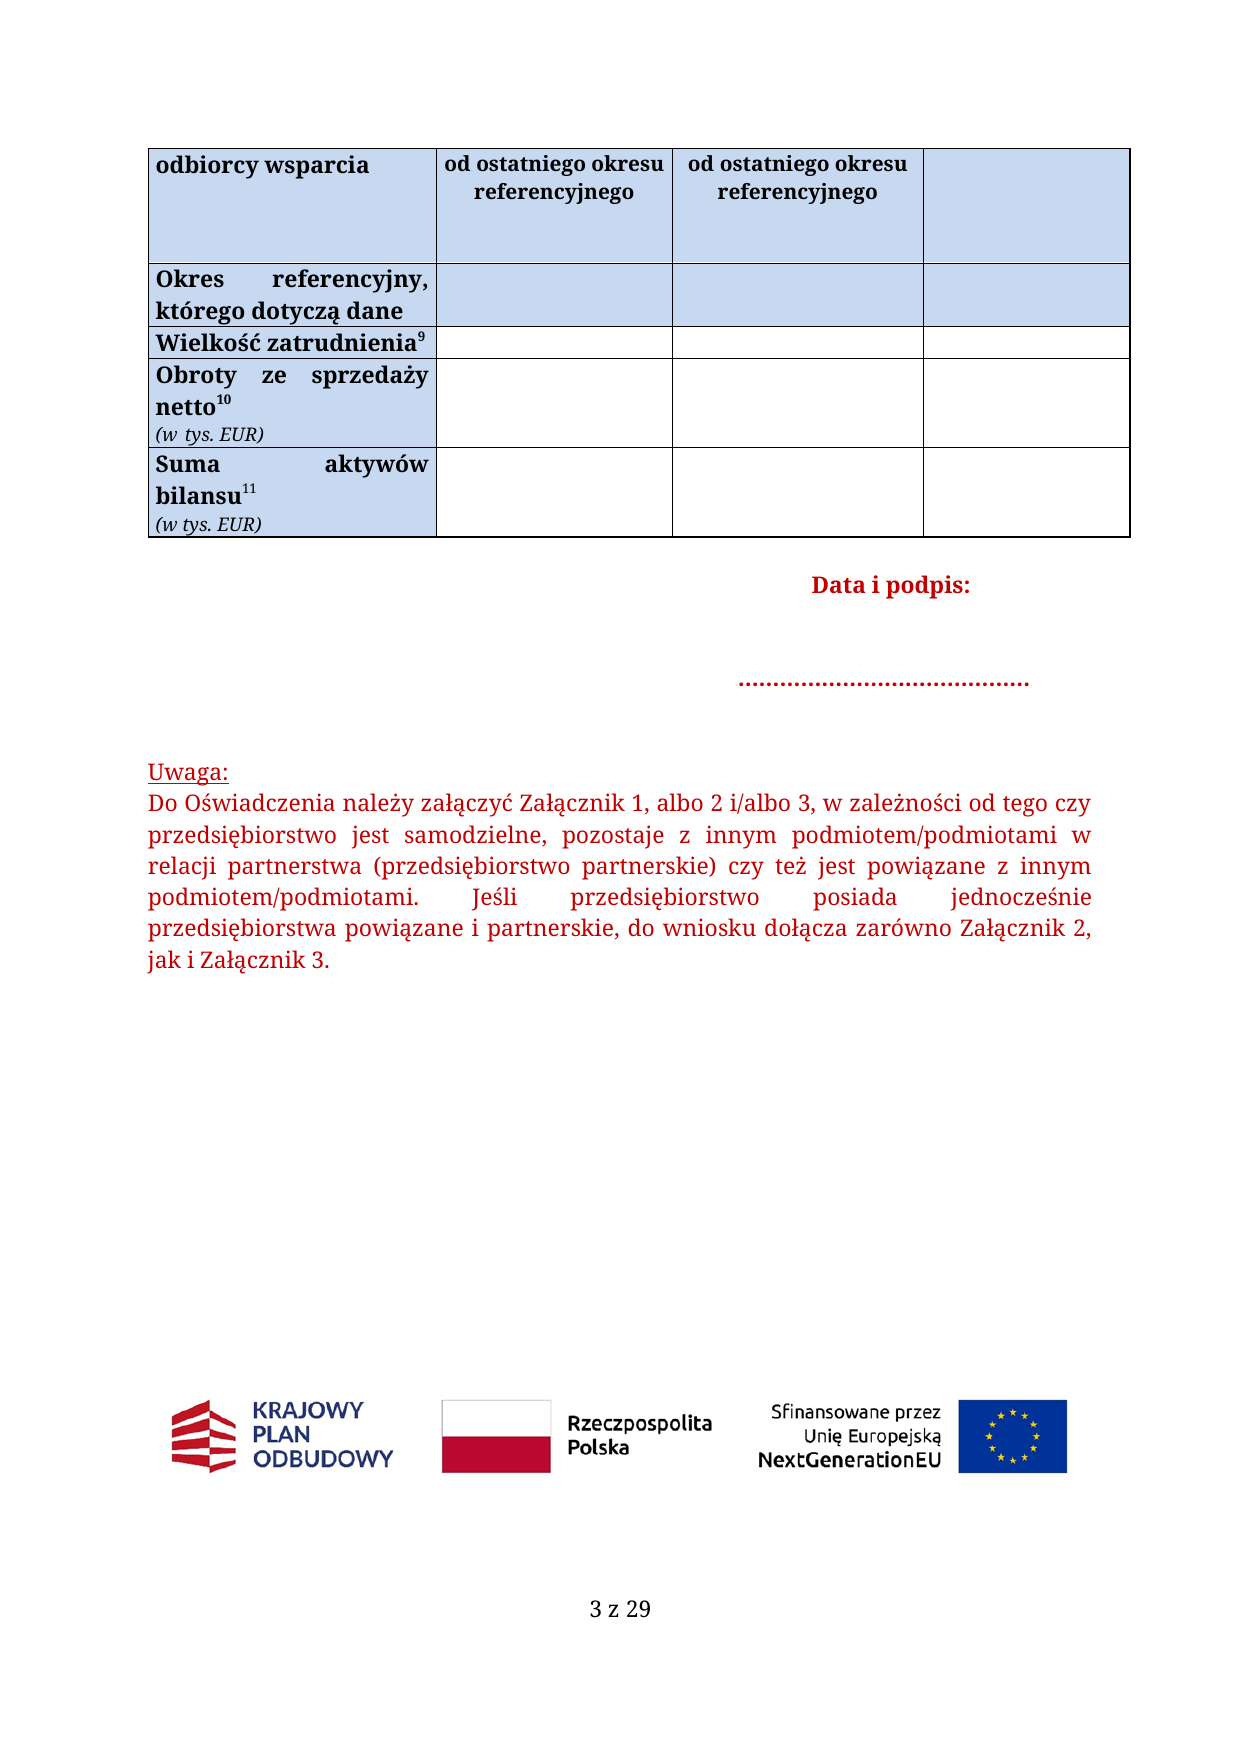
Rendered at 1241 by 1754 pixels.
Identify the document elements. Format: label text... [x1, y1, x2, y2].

table_cell Wielkość zatrudnienia [149, 327, 436, 358]
table_cell Suma aktywów bilansu (w tys. EUR) [149, 448, 436, 536]
table_cell [673, 359, 923, 447]
table_cell [673, 448, 923, 536]
list Uwaga: [148, 756, 1093, 787]
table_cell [149, 149, 436, 262]
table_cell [673, 149, 923, 262]
list …………………………………… [738, 662, 1093, 694]
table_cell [924, 149, 1129, 262]
table_cell [673, 264, 923, 326]
table_cell [924, 448, 1129, 536]
list Data i podpis: [811, 569, 1093, 600]
table_cell [437, 264, 672, 326]
list Do Oświadczenia należy załączyć Załącznik 1, albo 2 i/albo 3, w zależności od tego czy przedsiębiorstwo jest samodzielne, pozostaje z innym podmiotem/podmiotami w relacji partnerstwa (przedsiębiorstwo partnerskie) czy też jest powiązane z innym podmiotem/podmiotami. Jeśli przedsiębiorstwo posiada jednocześnie przedsiębiorstwa powiązane i partnerskie, do wniosku dołącza zarówno Załącznik 2, jak i Załącznik 3. [148, 787, 1093, 975]
table_cell [924, 359, 1129, 447]
table_cell [437, 448, 672, 536]
table_cell Okres referencyjny, którego dotyczą dane [149, 264, 436, 326]
table_cell [437, 359, 672, 447]
table_cell [437, 327, 672, 358]
table_cell [924, 327, 1129, 358]
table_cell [437, 149, 672, 262]
table_cell [924, 264, 1129, 326]
table_cell Obroty ze sprzedaży netto (w tys. EUR) [149, 359, 436, 447]
table_cell [673, 327, 923, 358]
